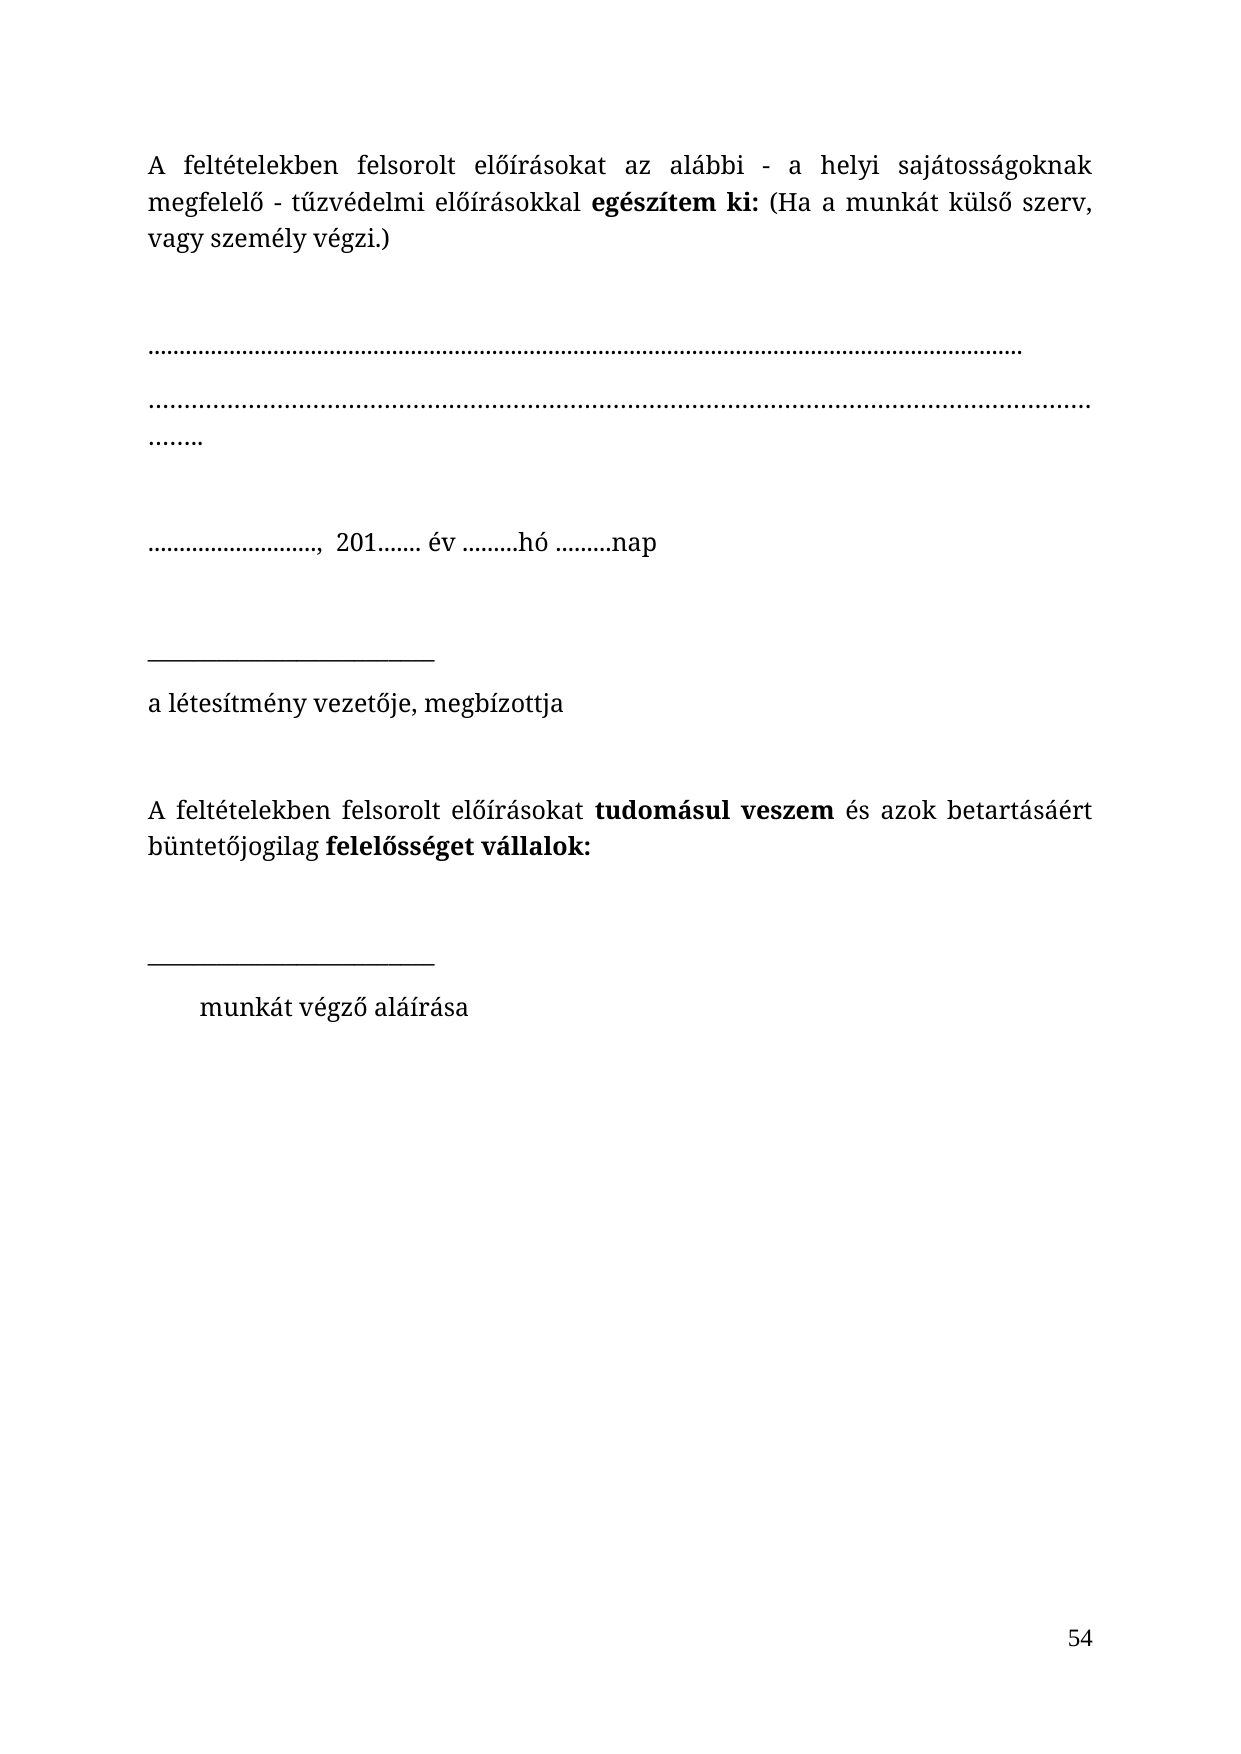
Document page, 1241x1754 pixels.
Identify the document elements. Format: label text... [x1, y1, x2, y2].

text _________________________ [148, 936, 1093, 970]
text ..........................., 201....... év .........hó .........nap [148, 525, 1093, 559]
text a létesítmény vezetője, megbízottja [148, 685, 1093, 719]
text ............................................................................................................................................ [148, 328, 1093, 362]
text munkát végző aláírása [148, 989, 1093, 1023]
text A feltételekben felsorolt előírásokat az alábbi - a helyi sajátosságoknak megfelelő - tűzvédelmi előírásokkal egészítem ki: (Ha a munkát külső szerv, vagy személy végzi.) [148, 148, 1093, 255]
text _________________________ [148, 632, 1093, 666]
text A feltételekben felsorolt előírásokat tudomásul veszem és azok betartásáért büntetőjogilag felelősséget vállalok: [148, 792, 1093, 863]
text ………………………………………………………………………………………………………………………….. [148, 381, 1093, 452]
